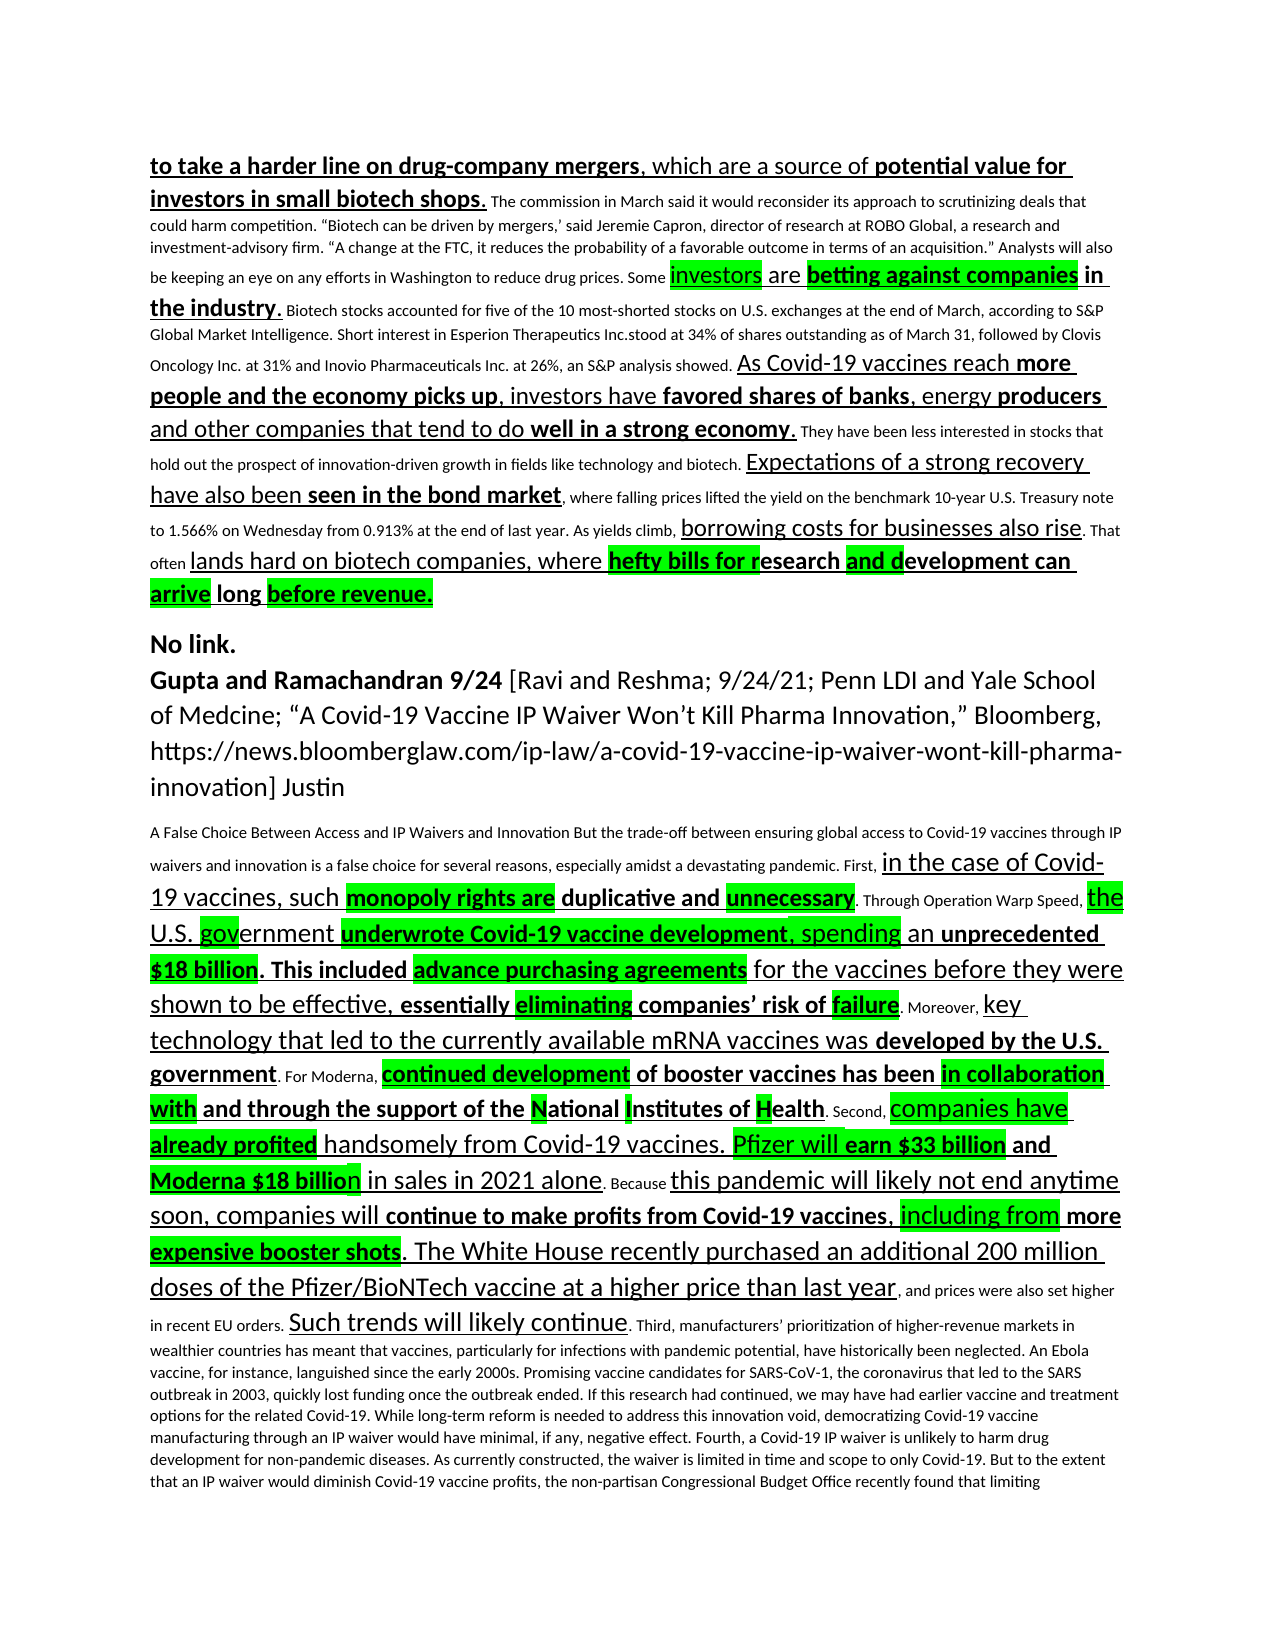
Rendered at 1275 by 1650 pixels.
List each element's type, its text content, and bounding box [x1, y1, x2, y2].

subtitle No link. [150, 627, 1125, 660]
text Gupta and Ramachandran 9/24 [Ravi and Reshma; 9/24/21; Penn LDI and Yale School of Medcine; “A Covid-19 Vaccine IP Waiver Won’t Kill Pharma Innovation,” Bloomberg, https://news.bloomberglaw.com/ip-law/a-covid-19-vaccine-ip-waiver-wont-kill-pharma-innovation] Justin [150, 663, 1125, 803]
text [150, 150, 1125, 608]
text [150, 822, 1125, 1492]
